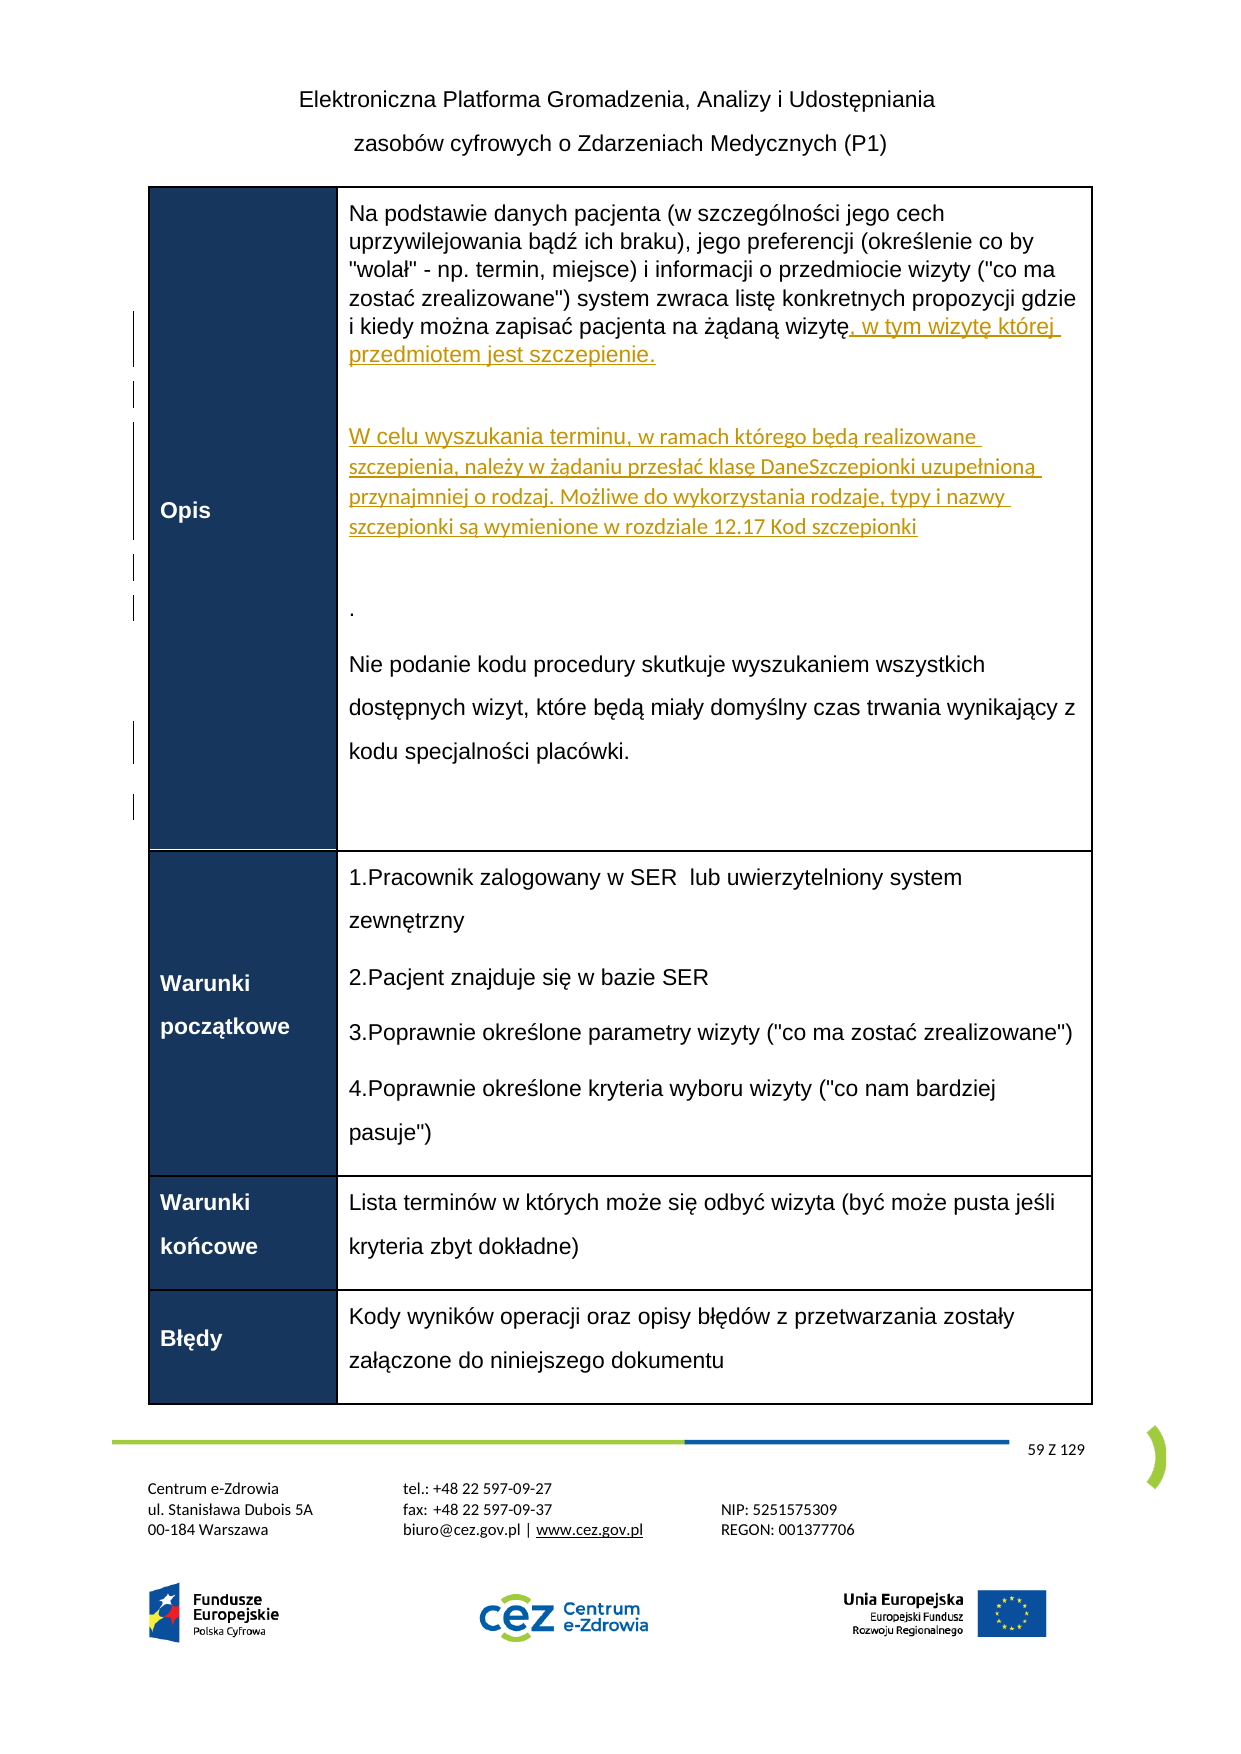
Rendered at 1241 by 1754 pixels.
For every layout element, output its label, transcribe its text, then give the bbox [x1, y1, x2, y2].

picture [477, 1594, 649, 1642]
table_cell 1.Pracownik zalogowany w SER lub uwierzytelniony system zewnętrzny 2.Pacjent znajduje się w bazie SER 3.Poprawnie określone parametry wizyty ("co ma zostać zrealizowane") 4.Poprawnie określone kryteria wyboru wizyty ("co nam bardziej pasuje") [338, 852, 1091, 1175]
picture [835, 1588, 1055, 1638]
table_cell Kody wyników operacji oraz opisy błędów z przetwarzania zostały załączone do niniejszego dokumentu [338, 1291, 1091, 1403]
table_cell Warunki końcowe [150, 1177, 336, 1289]
table_cell Na podstawie danych pacjenta (w szczególności jego cech uprzywilejowania bądź ich braku), jego preferencji (określenie co by "wolał" - np. termin, miejsce) i informacji o przedmiocie wizyty ("co ma zostać zrealizowane") system zwraca listę konkretnych propozycji gdzie i kiedy można zapisać pacjenta na żądaną wizytę . Nie podanie kodu procedury skutkuje wyszukaniem wszystkich dostępnych wizyt, które będą miały domyślny czas trwania wynikający z kodu specjalności placówki. [338, 188, 1091, 849]
table_cell Warunki początkowe [150, 852, 336, 1175]
table_cell Błędy [150, 1291, 336, 1403]
table_cell Opis [150, 188, 336, 849]
picture [1146, 1425, 1167, 1489]
picture [142, 1580, 285, 1645]
table_cell Lista terminów w których może się odbyć wizyta (być może pusta jeśli kryteria zbyt dokładne) [338, 1177, 1091, 1289]
